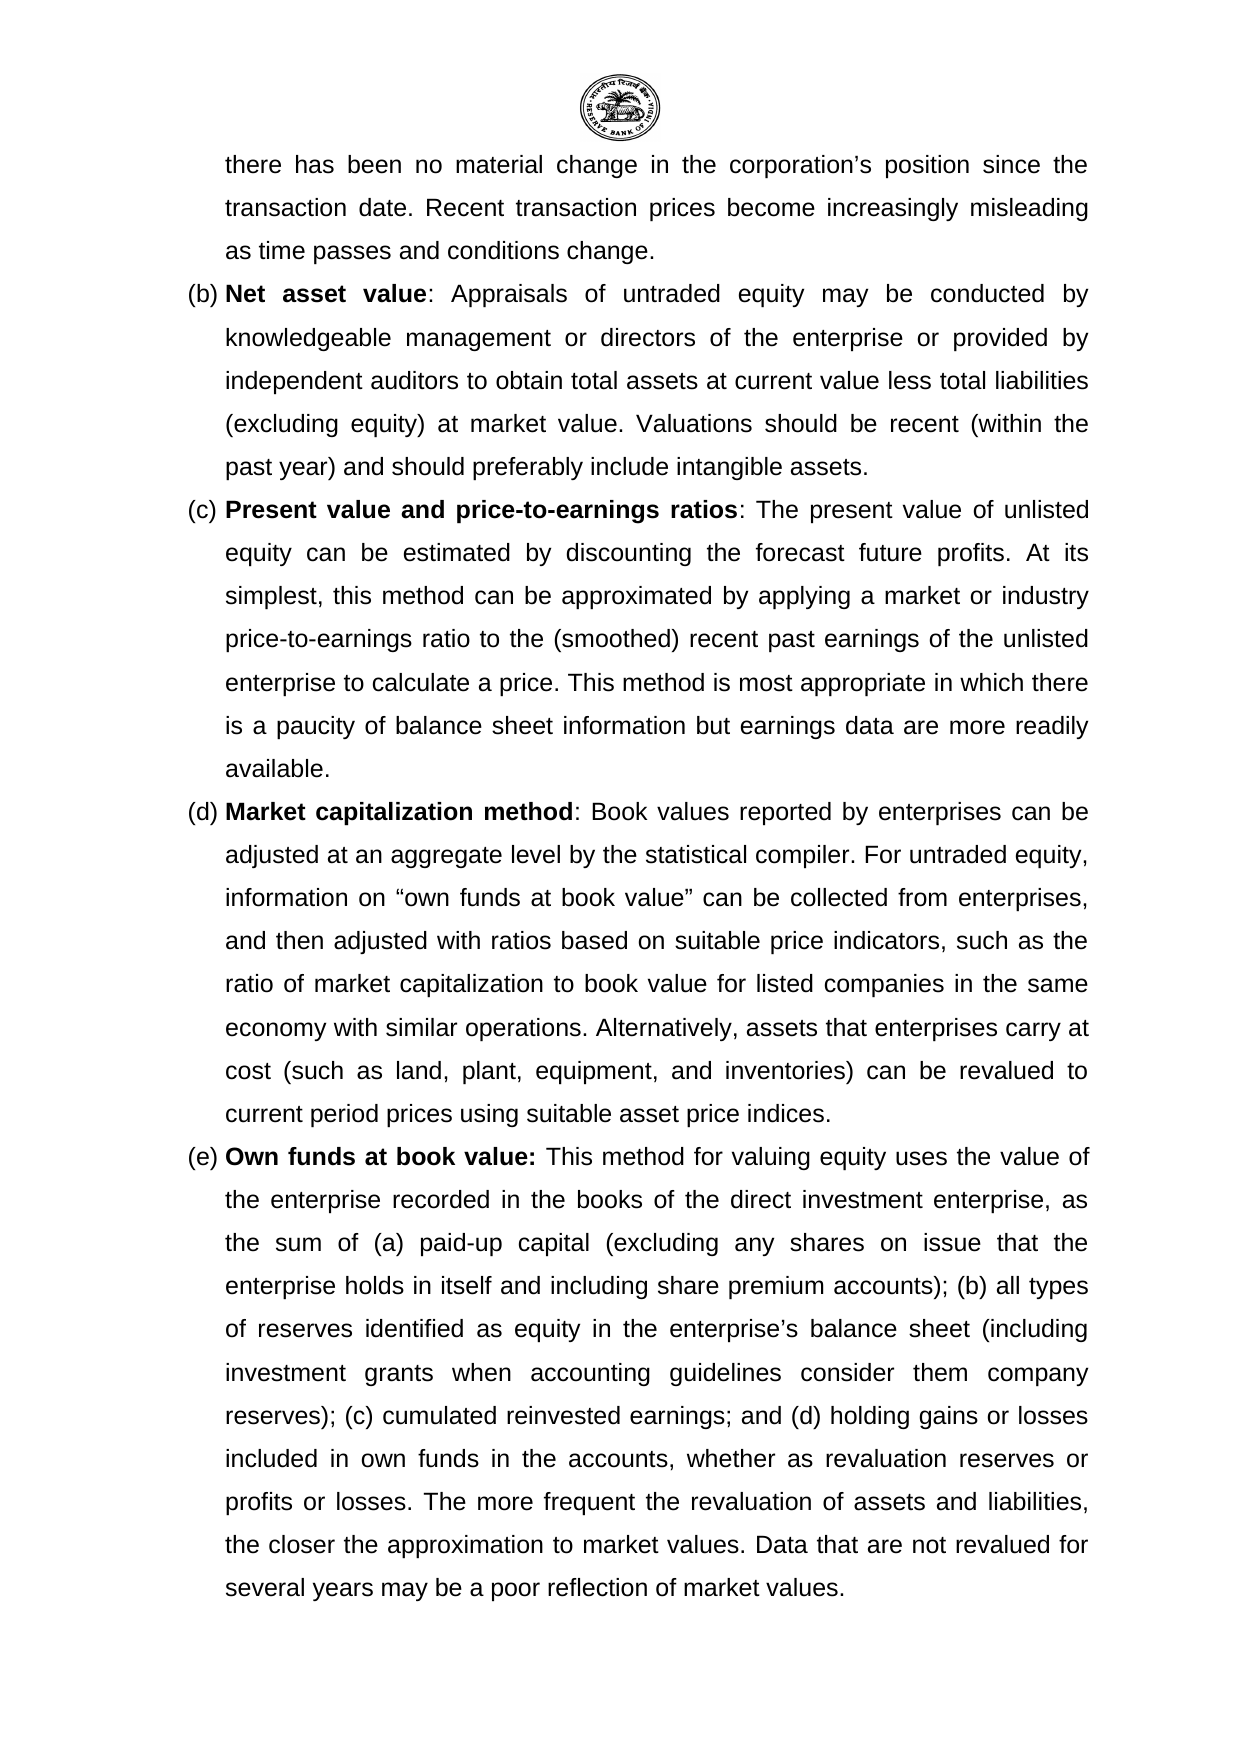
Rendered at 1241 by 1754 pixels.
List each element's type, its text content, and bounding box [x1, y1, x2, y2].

list Own funds at book value: This method for valuing equity uses the value of the enterprise recorded in the books of the direct investment enterprise, as the sum of (a) paid-up capital (excluding any shares on issue that the enterprise holds in itself and including share premium accounts); (b) all types of reserves identified as equity in the enterprise’s balance sheet (including investment grants when accounting guidelines consider them company reserves); (c) cumulated reinvested earnings; and (d) holding gains or losses included in own funds in the accounts, whether as revaluation reserves or profits or losses. The more frequent the revaluation of assets and liabilities, the closer the approximation to market values. Data that are not revalued for several years may be a poor reflection of market values. [187, 1142, 1090, 1602]
list Present value and price-to-earnings ratios: The present value of unlisted equity can be estimated by discounting the forecast future profits. At its simplest, this method can be approximated by applying a market or industry price-to-earnings ratio to the (smoothed) recent past earnings of the unlisted enterprise to calculate a price. This method is most appropriate in which there is a paucity of balance sheet information but earnings data are more readily available. [187, 495, 1090, 782]
list Net asset value: Appraisals of untraded equity may be conducted by knowledgeable management or directors of the enterprise or provided by independent auditors to obtain total assets at current value less total liabilities (excluding equity) at market value. Valuations should be recent (within the past year) and should preferably include intangible assets. [187, 279, 1090, 481]
list Market capitalization method: Book values reported by enterprises can be adjusted at an aggregate level by the statistical compiler. For untraded equity, information on “own funds at book value” can be collected from enterprises, and then adjusted with ratios based on suitable price indicators, such as the ratio of market capitalization to book value for listed companies in the same economy with similar operations. Alternatively, assets that enterprises carry at cost (such as land, plant, equipment, and inventories) can be revalued to current period prices using suitable asset price indices. [187, 797, 1090, 1127]
picture [579, 73, 661, 142]
